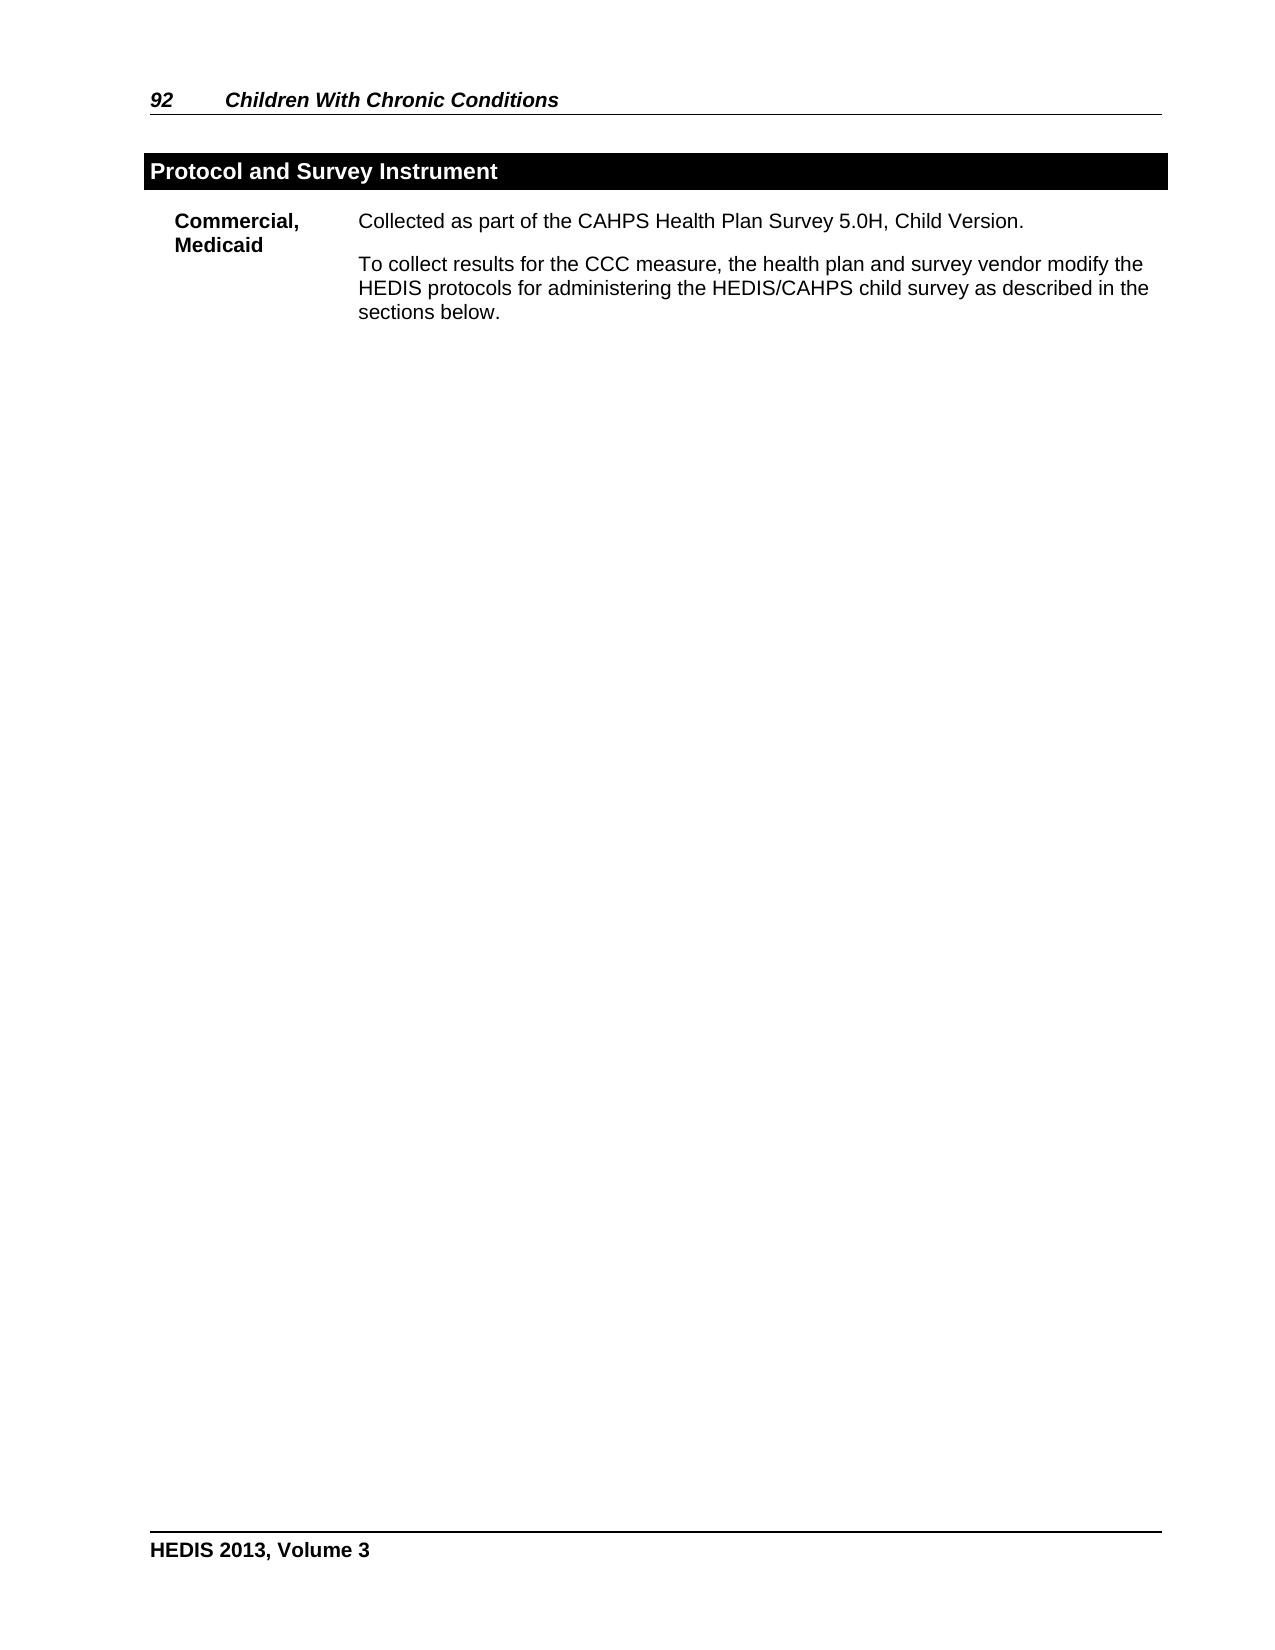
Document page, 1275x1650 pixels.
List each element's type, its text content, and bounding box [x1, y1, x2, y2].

text Protocol and Survey Instrument [146, 154, 1167, 189]
table_header Collected as part of the CAHPS Health Plan Survey 5.0H, Child Version. To collect results for the CCC measure, the health plan and survey vendor modify the HEDIS protocols for administering the HEDIS/CAHPS child survey as described in the sections below. [347, 190, 1162, 324]
table_header Commercial, Medicaid [141, 190, 347, 324]
